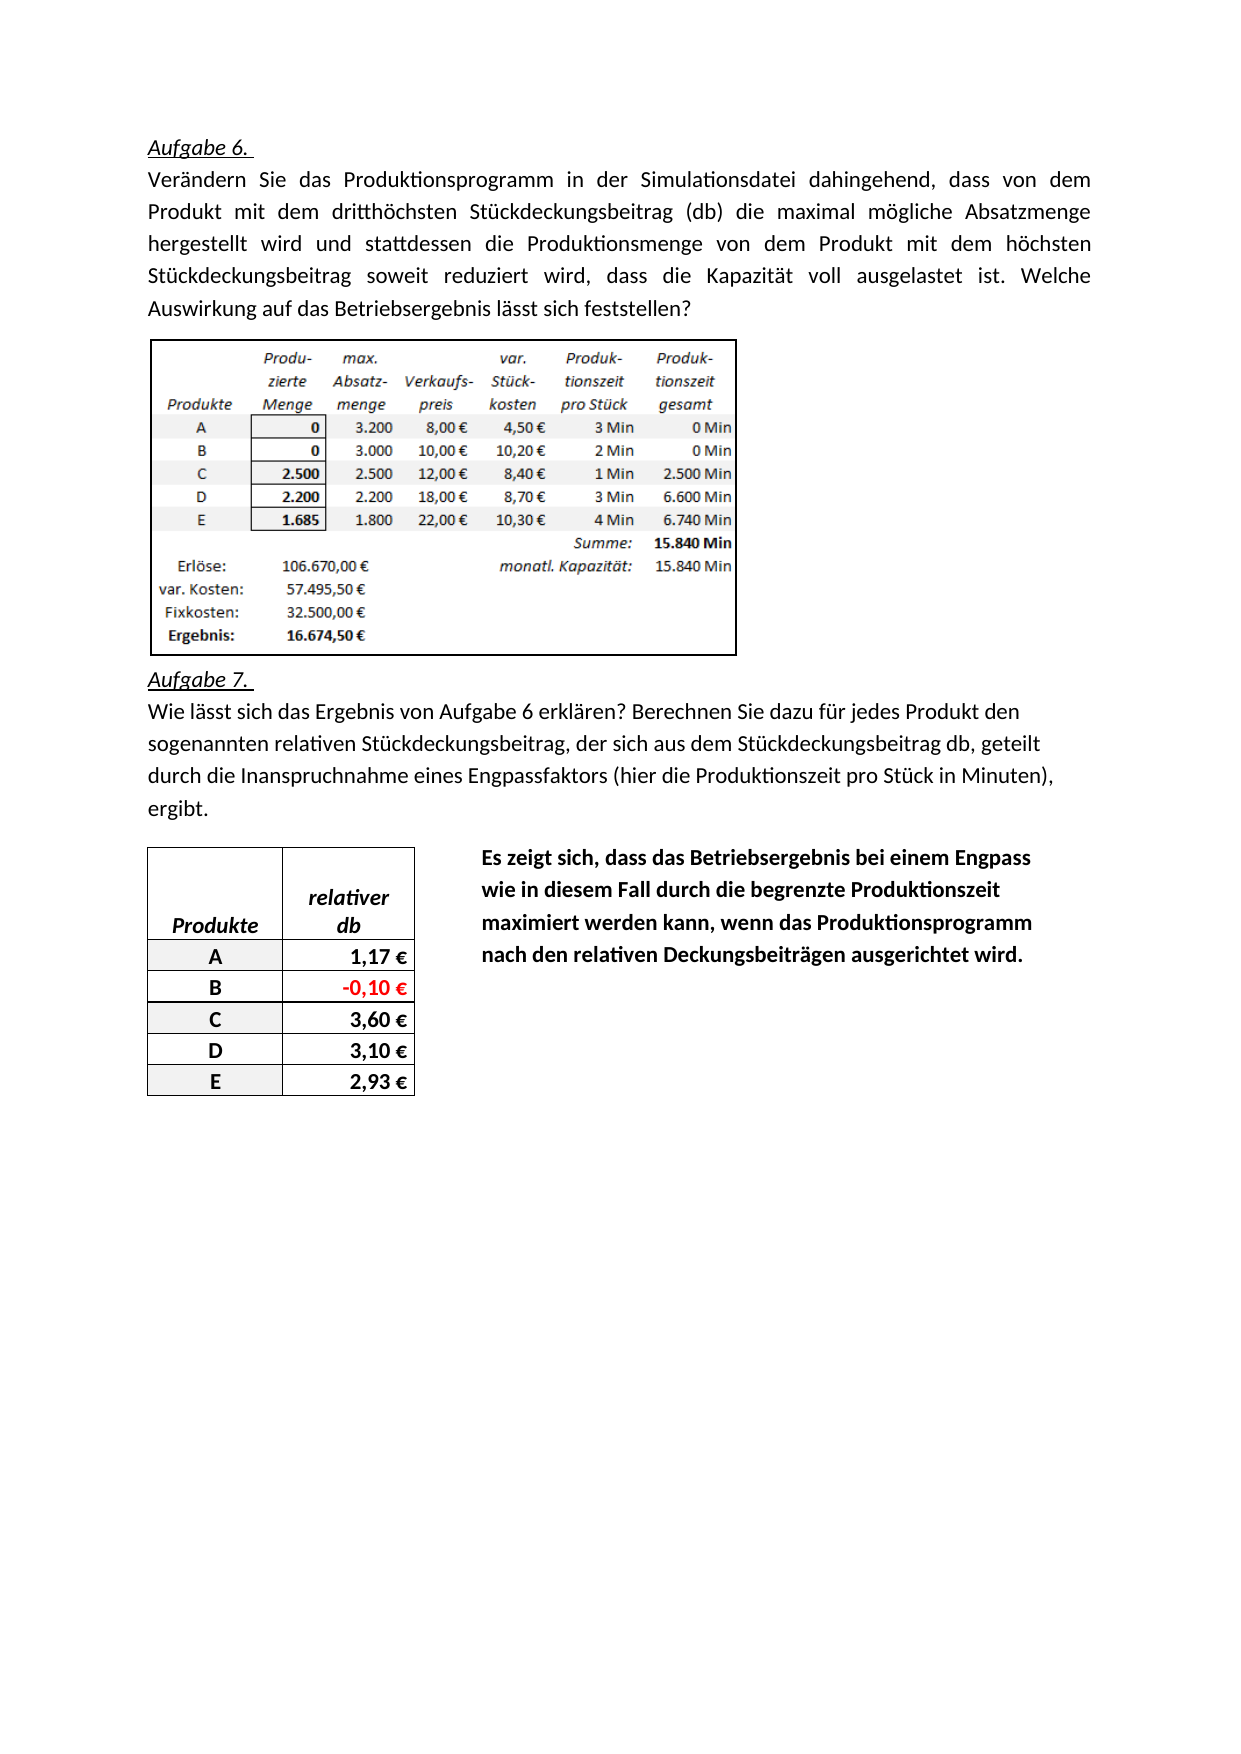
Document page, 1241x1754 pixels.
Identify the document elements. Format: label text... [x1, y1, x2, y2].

table_cell E [148, 1065, 282, 1095]
table_cell 3,60 € [283, 1003, 414, 1033]
table_cell 3,10 € [283, 1034, 414, 1064]
table_header Produkte [148, 848, 282, 939]
table_cell D [148, 1034, 282, 1064]
table_cell 1,17 € [283, 940, 414, 970]
table_cell B [148, 971, 282, 1001]
table_cell -0,10 € [283, 971, 414, 1001]
table_cell A [148, 940, 282, 970]
text Aufgabe 7. [148, 665, 1093, 693]
picture [152, 341, 735, 654]
text Verändern Sie das Produktionsprogramm in der Simulationsdatei dahingehend, dass von dem Produkt mit dem dritthöchsten Stückdeckungsbeitrag (db) die maximal mögliche Absatzmenge hergestellt wird und stattdessen die Produktionsmenge von dem Produkt mit dem höchsten Stückdeckungsbeitrag soweit reduziert wird, dass die Kapazität voll ausgelastet ist. Welche Auswirkung auf das Betriebsergebnis lässt sich feststellen? [148, 165, 1093, 322]
table_cell 2,93 € [283, 1065, 414, 1095]
table_cell C [148, 1003, 282, 1033]
table_header relativer db [283, 848, 414, 939]
text Aufgabe 6. [148, 133, 1093, 161]
text Wie lässt sich das Ergebnis von Aufgabe 6 erklären? Berechnen Sie dazu für jedes Produkt den sogenannten relativen Stückdeckungsbeitrag, der sich aus dem Stückdeckungsbeitrag db, geteilt durch die Inanspruchnahme eines Engpassfaktors (hier die Produktionszeit pro Stück in Minuten), ergibt. [148, 697, 1093, 822]
